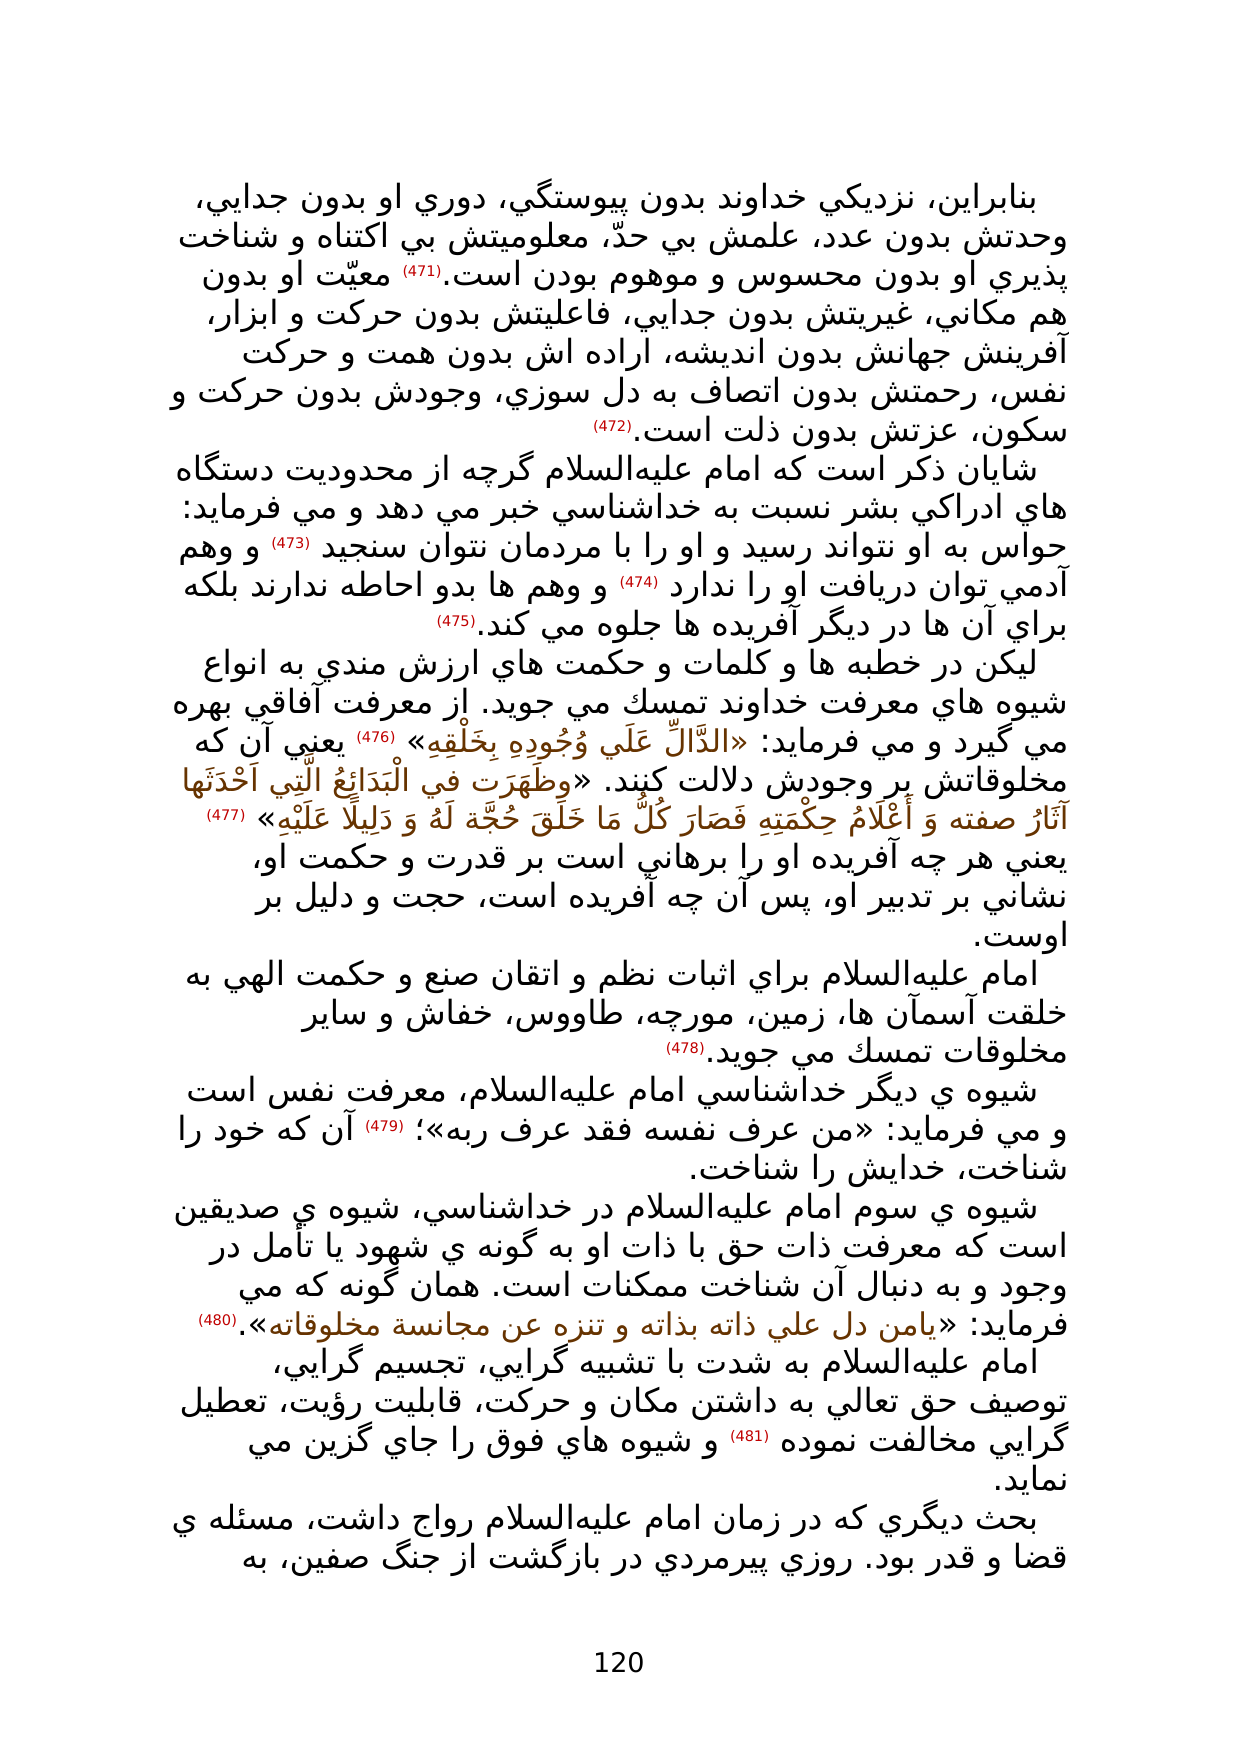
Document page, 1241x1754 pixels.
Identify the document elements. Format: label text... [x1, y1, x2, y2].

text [169, 1498, 1069, 1576]
text بنابراين، نزديكي خداوند بدون پيوستگي، دوري او بدون جدايي، وحدتش بدون عدد، علمش بي حدّ، معلوميتش بي اكتناه و شناخت پذيري او بدون محسوس و موهوم بودن است.(471) معيّت او بدون هم مكاني، غيريتش بدون جدايي، فاعليتش بدون حركت و ابزار، آفرينش جهانش بدون انديشه، اراده اش بدون همت و حركت نفس، رحمتش بدون اتصاف به دل سوزي، وجودش بدون حركت و سكون، عزتش بدون ذلت است.(472) [169, 177, 1069, 449]
text امام عليه‌السلام به شدت با تشبيه گرايي، تجسيم گرايي، توصيف حق تعالي به داشتن مكان و حركت، قابليت رؤيت، تعطيل گرايي مخالفت نموده (481) و شيوه هاي فوق را جاي گزين مي نمايد. [169, 1343, 1069, 1498]
text شيوه ي ديگر خداشناسي امام عليه‌السلام، معرفت نفس است و مي فرمايد: «من عرف نفسه فقد عرف ربه»؛ (479) آن كه خود را شناخت، خدايش را شناخت. [169, 1071, 1069, 1187]
text ليكن در خطبه ها و كلمات و حكمت هاي ارزش مندي به انواع شيوه هاي معرفت خداوند تمسك مي جويد. از معرفت آفاقي بهره مي گيرد و مي فرمايد: «الدَّالِّ عَلَي وُجُودِهِ بِخَلْقِهِ» (476) يعني آن كه مخلوقاتش بر وجودش دلالت كنند. «وظَهَرَت في الْبَدَائِعُ الَّتِي اَحْدَثَها آثَارُ صفته وَ أَعْلَامُ حِكْمَتِهِ فَصَارَ كُلُّ مَا خَلَقَ حُجَّة لَهُ وَ دَلِيلًا عَلَيْهِ» (477) يعني هر چه آفريده او را برهاني است بر قدرت و حكمت او، نشاني بر تدبير او، پس آن چه آفريده است، حجت و دليل بر اوست. [169, 643, 1069, 954]
text شايان ذكر است كه امام عليه‌السلام گرچه از محدوديت دستگاه هاي ادراكي بشر نسبت به خداشناسي خبر مي دهد و مي فرمايد: حواس به او نتواند رسيد و او را با مردمان نتوان سنجيد (473) و وهم آدمي توان دريافت او را ندارد (474) و وهم ها بدو احاطه ندارند بلكه براي آن ها در ديگر آفريده ها جلوه مي كند.(475) [169, 449, 1069, 643]
text امام عليه‌السلام براي اثبات نظم و اتقان صنع و حكمت الهي به خلقت آسمآن ها، زمين، مورچه، طاووس، خفاش و ساير مخلوقات تمسك مي جويد.(478) [169, 954, 1069, 1071]
text شيوه ي سوم امام عليه‌السلام در خداشناسي، شيوه ي صديقين است كه معرفت ذات حق با ذات او به گونه ي شهود يا تأمل در وجود و به دنبال آن شناخت ممكنات است. همان گونه كه مي فرمايد: «يامن دل علي ذاته بذاته و تنزه عن مجانسة مخلوقاته».(480) [169, 1187, 1069, 1343]
